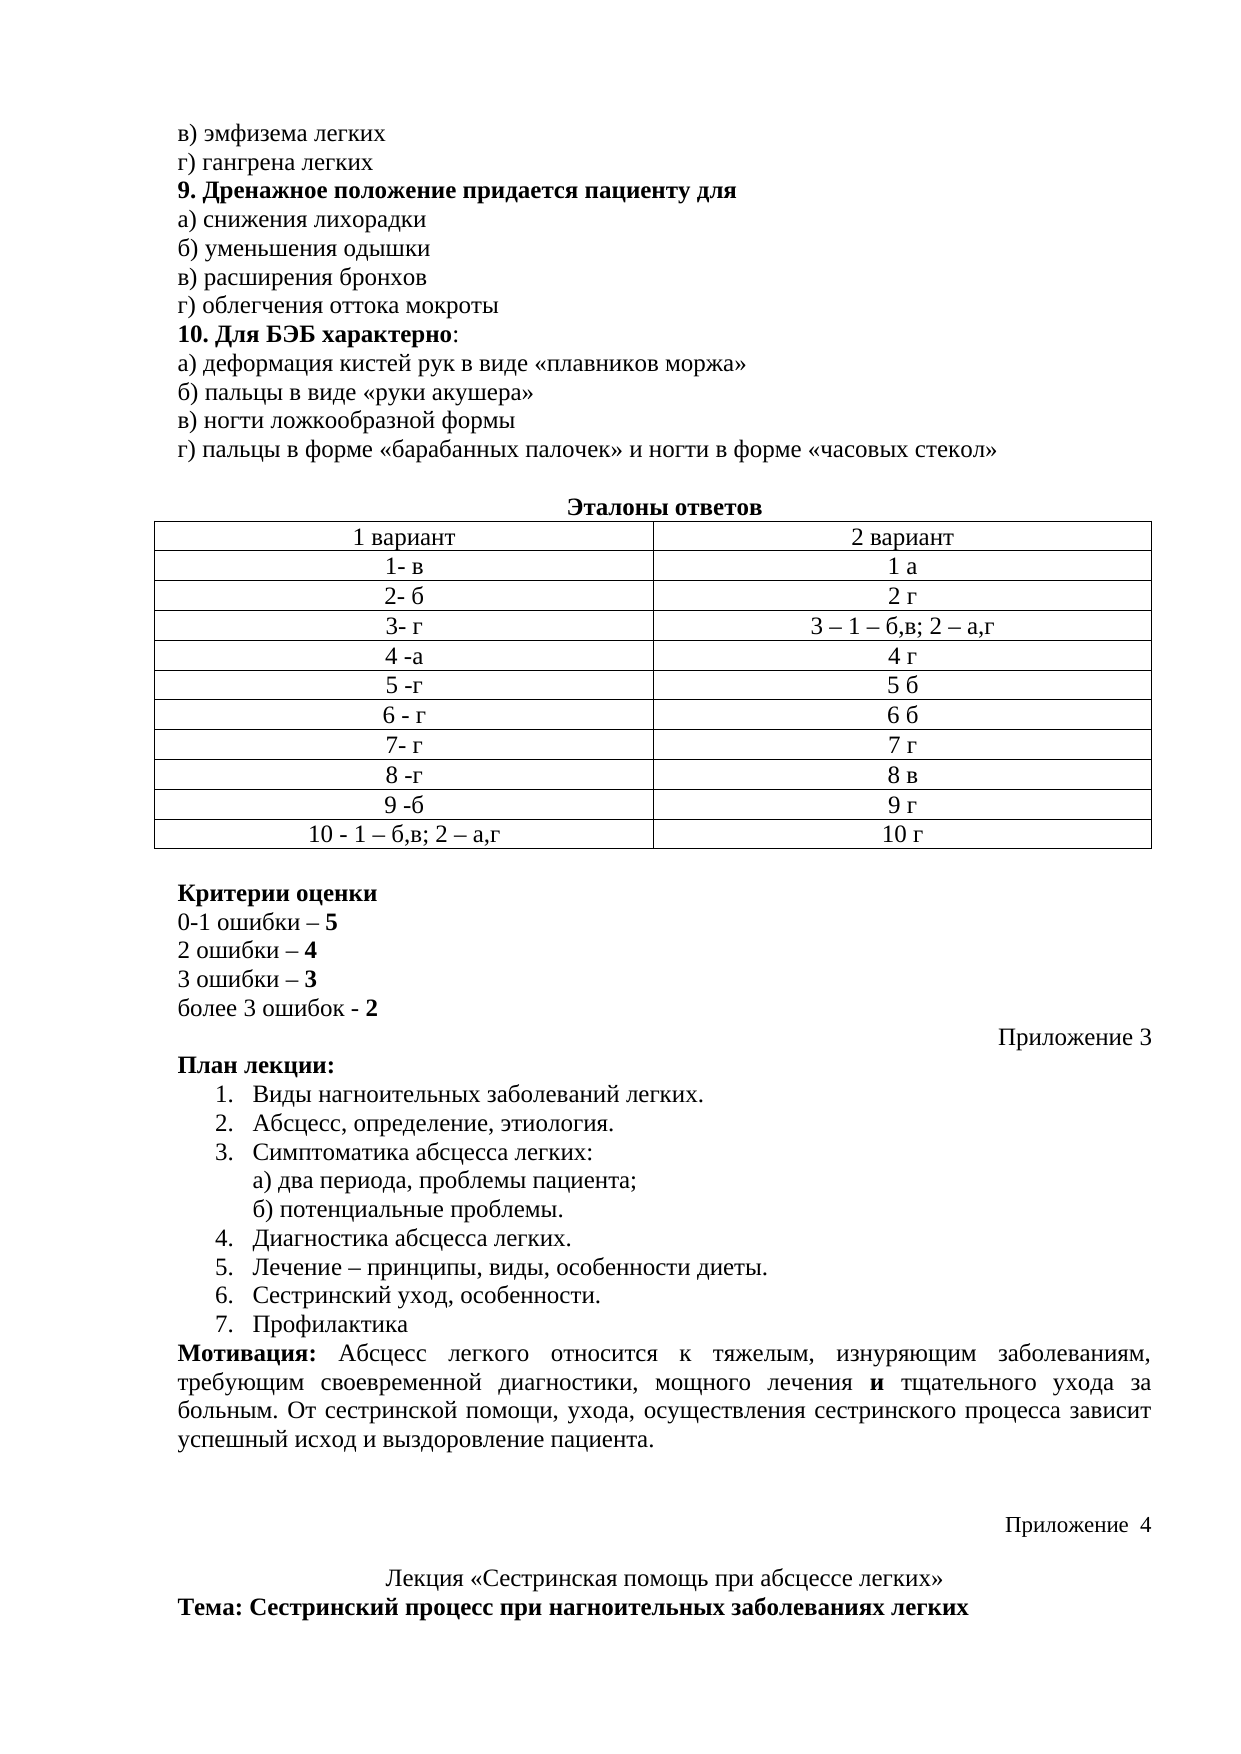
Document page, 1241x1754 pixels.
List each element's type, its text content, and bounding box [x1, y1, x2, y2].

text в) расширения бронхов [177, 262, 1152, 291]
text 2 ошибки – 4 [177, 936, 1152, 964]
list Виды нагноительных заболеваний легких. [215, 1079, 1152, 1108]
text более 3 ошибок - 2 [177, 993, 1152, 1022]
text Критерии оценки [177, 878, 1152, 907]
text 9. Дренажное положение придается пациенту для [177, 176, 1152, 204]
table_cell 6 б [654, 700, 1151, 729]
list Лечение – принципы, виды, особенности диеты. [215, 1252, 1152, 1281]
text 3 ошибки – 3 [177, 964, 1152, 993]
text в) эмфизема легких [177, 118, 1152, 147]
table_cell 3- г [155, 611, 653, 640]
text в) ногти ложкообразной формы [177, 406, 1152, 434]
table_header 2 вариант [654, 522, 1151, 550]
text г) пальцы в форме «барабанных палочек» и ногти в форме «часовых стекол» [177, 434, 1152, 463]
table_cell 1- в [155, 551, 653, 580]
table_cell 3 – 1 – б,в; 2 – а,г [654, 611, 1151, 640]
list Профилактика [215, 1309, 1152, 1338]
list Абсцесс, определение, этиология. [215, 1108, 1152, 1137]
table_cell 4 г [654, 641, 1151, 669]
table_cell 2- б [155, 581, 653, 610]
table_cell 2 г [654, 581, 1151, 610]
text а) два периода, проблемы пациента; [252, 1166, 1152, 1194]
text 0-1 ошибки – 5 [177, 907, 1152, 936]
list Сестринский уход, особенности. [215, 1281, 1152, 1309]
table_header 1 вариант [155, 522, 653, 550]
text Приложение 3 [177, 1022, 1152, 1051]
text б) пальцы в виде «руки акушера» [177, 377, 1152, 406]
table_cell 9 -б [155, 790, 653, 818]
table_cell 10 - 1 – б,в; 2 – а,г [155, 820, 653, 848]
text г) облегчения оттока мокроты [177, 291, 1152, 319]
table_cell 5 б [654, 671, 1151, 699]
table_cell 10 г [654, 820, 1151, 848]
list Симптоматика абсцесса легких: [215, 1137, 1152, 1166]
table_cell 8 -г [155, 760, 653, 789]
text План лекции: [177, 1051, 1152, 1079]
table_cell 6 - г [155, 700, 653, 729]
list Диагностика абсцесса легких. [215, 1223, 1152, 1252]
text 10. Для БЭБ характерно: [177, 319, 1152, 348]
text г) гангрена легких [177, 147, 1152, 176]
table_cell 7 г [654, 730, 1151, 759]
text а) деформация кистей рук в виде «плавников моржа» [177, 348, 1152, 377]
text Мотивация: Абсцесс легкого относится к тяжелым, изнуряющим заболеваниям, требующим своевременной диагностики, мощного лечения и тщательного ухода за больным. От сестринской помощи, ухода, осуществления сестринского процесса зависит успешный исход и выздоровление пациента. [177, 1338, 1152, 1453]
table_cell 1 а [654, 551, 1151, 580]
table_cell 9 г [654, 790, 1151, 818]
table_cell 5 -г [155, 671, 653, 699]
text а) снижения лихорадки [177, 204, 1152, 233]
text б) потенциальные проблемы. [252, 1194, 1152, 1223]
text б) уменьшения одышки [177, 233, 1152, 262]
text Приложение 4 [252, 1511, 1152, 1537]
text Эталоны ответов [177, 492, 1152, 521]
table_cell 4 -а [155, 641, 653, 669]
table_cell 8 в [654, 760, 1151, 789]
text Тема: Сестринский процесс при нагноительных заболеваниях легких [177, 1592, 1152, 1621]
text Лекция «Сестринская помощь при абсцессе легких» [177, 1563, 1152, 1592]
table_cell 7- г [155, 730, 653, 759]
